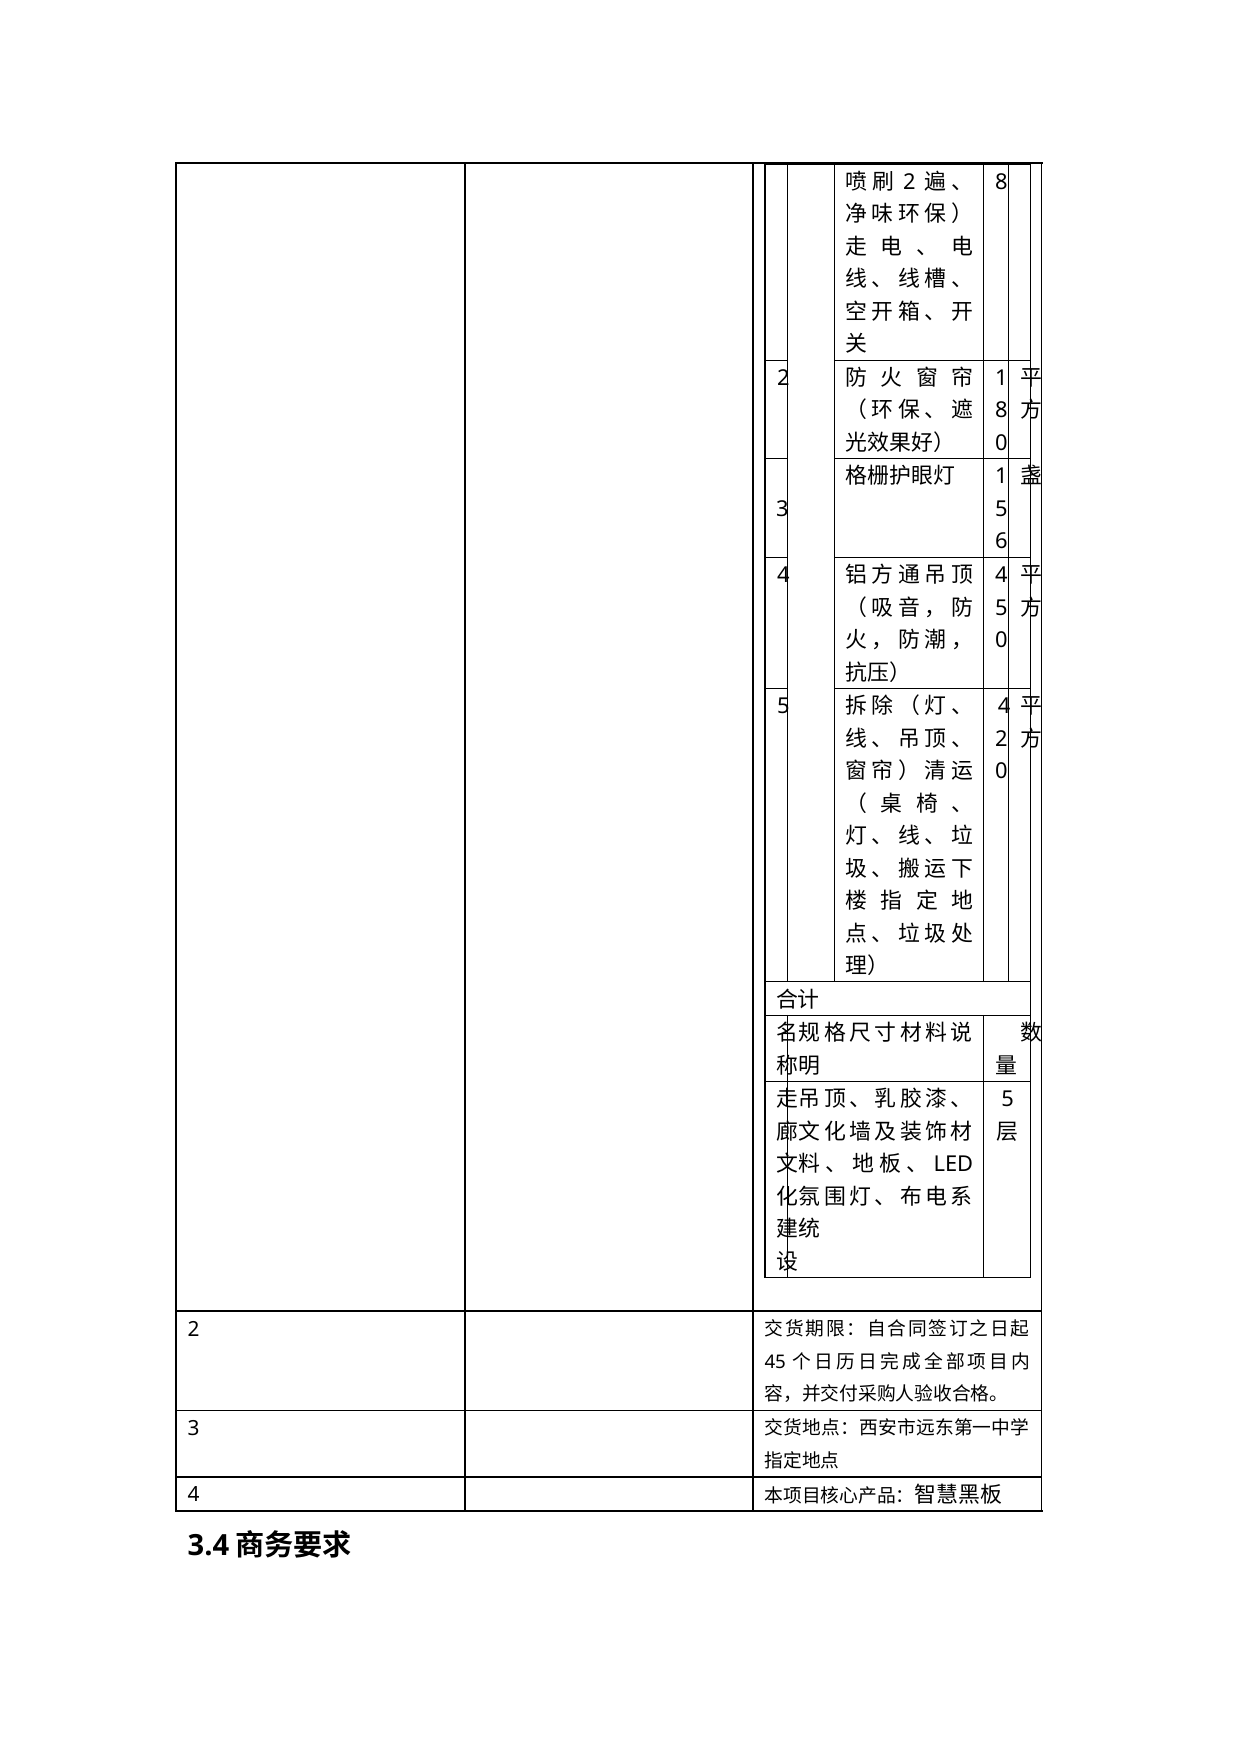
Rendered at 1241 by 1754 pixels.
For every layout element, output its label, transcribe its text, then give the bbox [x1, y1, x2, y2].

table_cell [466, 1478, 752, 1510]
table_cell [466, 1411, 752, 1476]
table_cell [466, 164, 752, 1310]
table_cell 2 [177, 1312, 464, 1409]
table_cell 本项目核心产品：智慧黑板 [754, 1478, 1041, 1510]
table_cell [466, 1312, 752, 1409]
text 3.4商务要求 [187, 1512, 1053, 1577]
table_cell [754, 164, 1041, 1310]
table_cell 交货期限：自合同签订之日起45个日历日完成全部项目内容，并交付采购人验收合格。 [754, 1312, 1041, 1409]
table_cell 1 [177, 164, 464, 1310]
table_cell 4 [177, 1478, 464, 1510]
table_cell 交货地点：西安市远东第一中学指定地点 [754, 1411, 1041, 1476]
table_cell 3 [177, 1411, 464, 1476]
